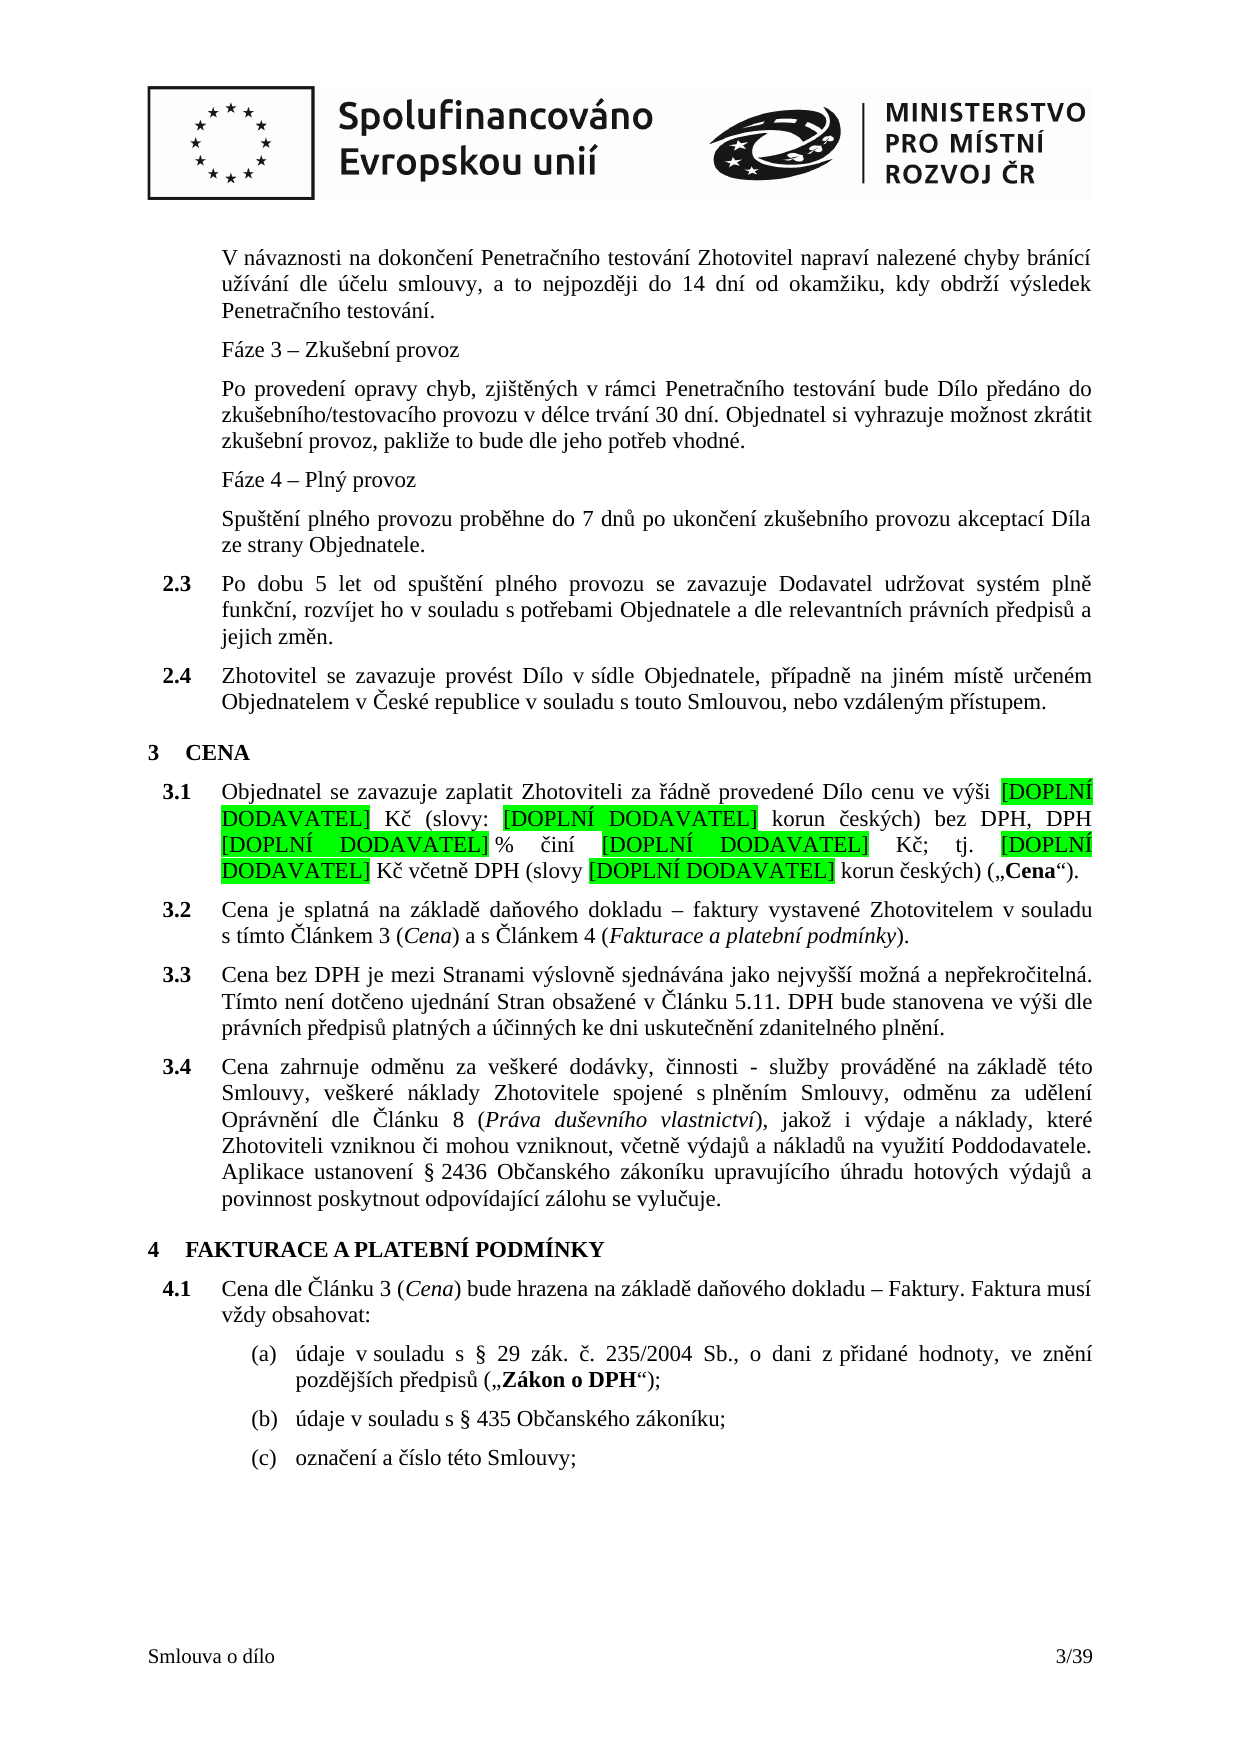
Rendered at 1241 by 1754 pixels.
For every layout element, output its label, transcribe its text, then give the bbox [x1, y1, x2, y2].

text Cena dle Článku 3 (Cena) bude hrazena na základě daňového dokladu – Faktury. Faktura musí vždy obsahovat: [162, 1275, 1093, 1328]
text Cena zahrnuje odměnu za veškeré dodávky, činnosti - služby prováděné na základě této Smlouvy, veškeré náklady Zhotovitele spojené s plněním Smlouvy, odměnu za udělení Oprávnění dle Článku 8 (Práva duševního vlastnictví), jakož i výdaje a náklady, které Zhotoviteli vzniknou či mohou vzniknout, včetně výdajů a nákladů na využití Poddodavatele. Aplikace ustanovení § 2436 Občanského zákoníku upravujícího úhradu hotových výdajů a povinnost poskytnout odpovídající zálohu se vylučuje. [162, 1053, 1093, 1211]
text Zhotovitel se zavazuje provést Dílo v sídle Objednatele, případně na jiném místě určeném Objednatelem v České republice v souladu s touto Smlouvou, nebo vzdáleným přístupem. [162, 662, 1093, 714]
list Fáze 4 – Plný provoz [221, 466, 1093, 492]
list V návaznosti na dokončení Penetračního testování Zhotovitel napraví nalezené chyby bránící užívání dle účelu smlouvy, a to nejpozději do 14 dní od okamžiku, kdy obdrží výsledek Penetračního testování. [221, 244, 1093, 323]
picture [147, 86, 1093, 200]
list Spuštění plného provozu proběhne do 7 dnů po ukončení zkušebního provozu akceptací Díla ze strany Objednatele. [221, 505, 1093, 558]
list Fáze 3 – Zkušební provoz [221, 336, 1093, 362]
text Po dobu 5 let od spuštění plného provozu se zavazuje Dodavatel udržovat systém plně funkční, rozvíjet ho v souladu s potřebami Objednatele a dle relevantních právních předpisů a jejich změn. [162, 570, 1093, 649]
text Cena je splatná na základě daňového dokladu – faktury vystavené Zhotovitelem v souladu s tímto Článkem 3 (Cena) a s Článkem 4 (Fakturace a platební podmínky). [162, 896, 1093, 949]
text označení a číslo této Smlouvy; [251, 1444, 1093, 1471]
text údaje v souladu s § 435 Občanského zákoníku; [251, 1405, 1093, 1432]
text Objednatel se zavazuje zaplatit Zhotoviteli za řádně provedené Dílo cenu ve výši [DOPLNÍ DODAVATEL] Kč (slovy: [DOPLNÍ DODAVATEL] korun českých) bez DPH, DPH [DOPLNÍ DODAVATEL] % činí [DOPLNÍ DODAVATEL] Kč; tj. [DOPLNÍ DODAVATEL] Kč včetně DPH (slovy [DOPLNÍ DODAVATEL] korun českých) („Cena“). [162, 778, 1093, 884]
subtitle Fakturace a Platební podmínky [148, 1236, 1093, 1262]
list Po provedení opravy chyb, zjištěných v rámci Penetračního testování bude Dílo předáno do zkušebního/testovacího provozu v délce trvání 30 dní. Objednatel si vyhrazuje možnost zkrátit zkušební provoz, pakliže to bude dle jeho potřeb vhodné. [221, 374, 1093, 454]
subtitle Cena [148, 739, 1093, 766]
text údaje v souladu s § 29 zák. č. 235/2004 Sb., o dani z přidané hodnoty, ve znění pozdějších předpisů („Zákon o DPH“); [251, 1340, 1093, 1393]
text Cena bez DPH je mezi Stranami výslovně sjednávána jako nejvyšší možná a nepřekročitelná. Tímto není dotčeno ujednání Stran obsažené v Článku 5.11. DPH bude stanovena ve výši dle právních předpisů platných a účinných ke dni uskutečnění zdanitelného plnění. [162, 961, 1093, 1041]
